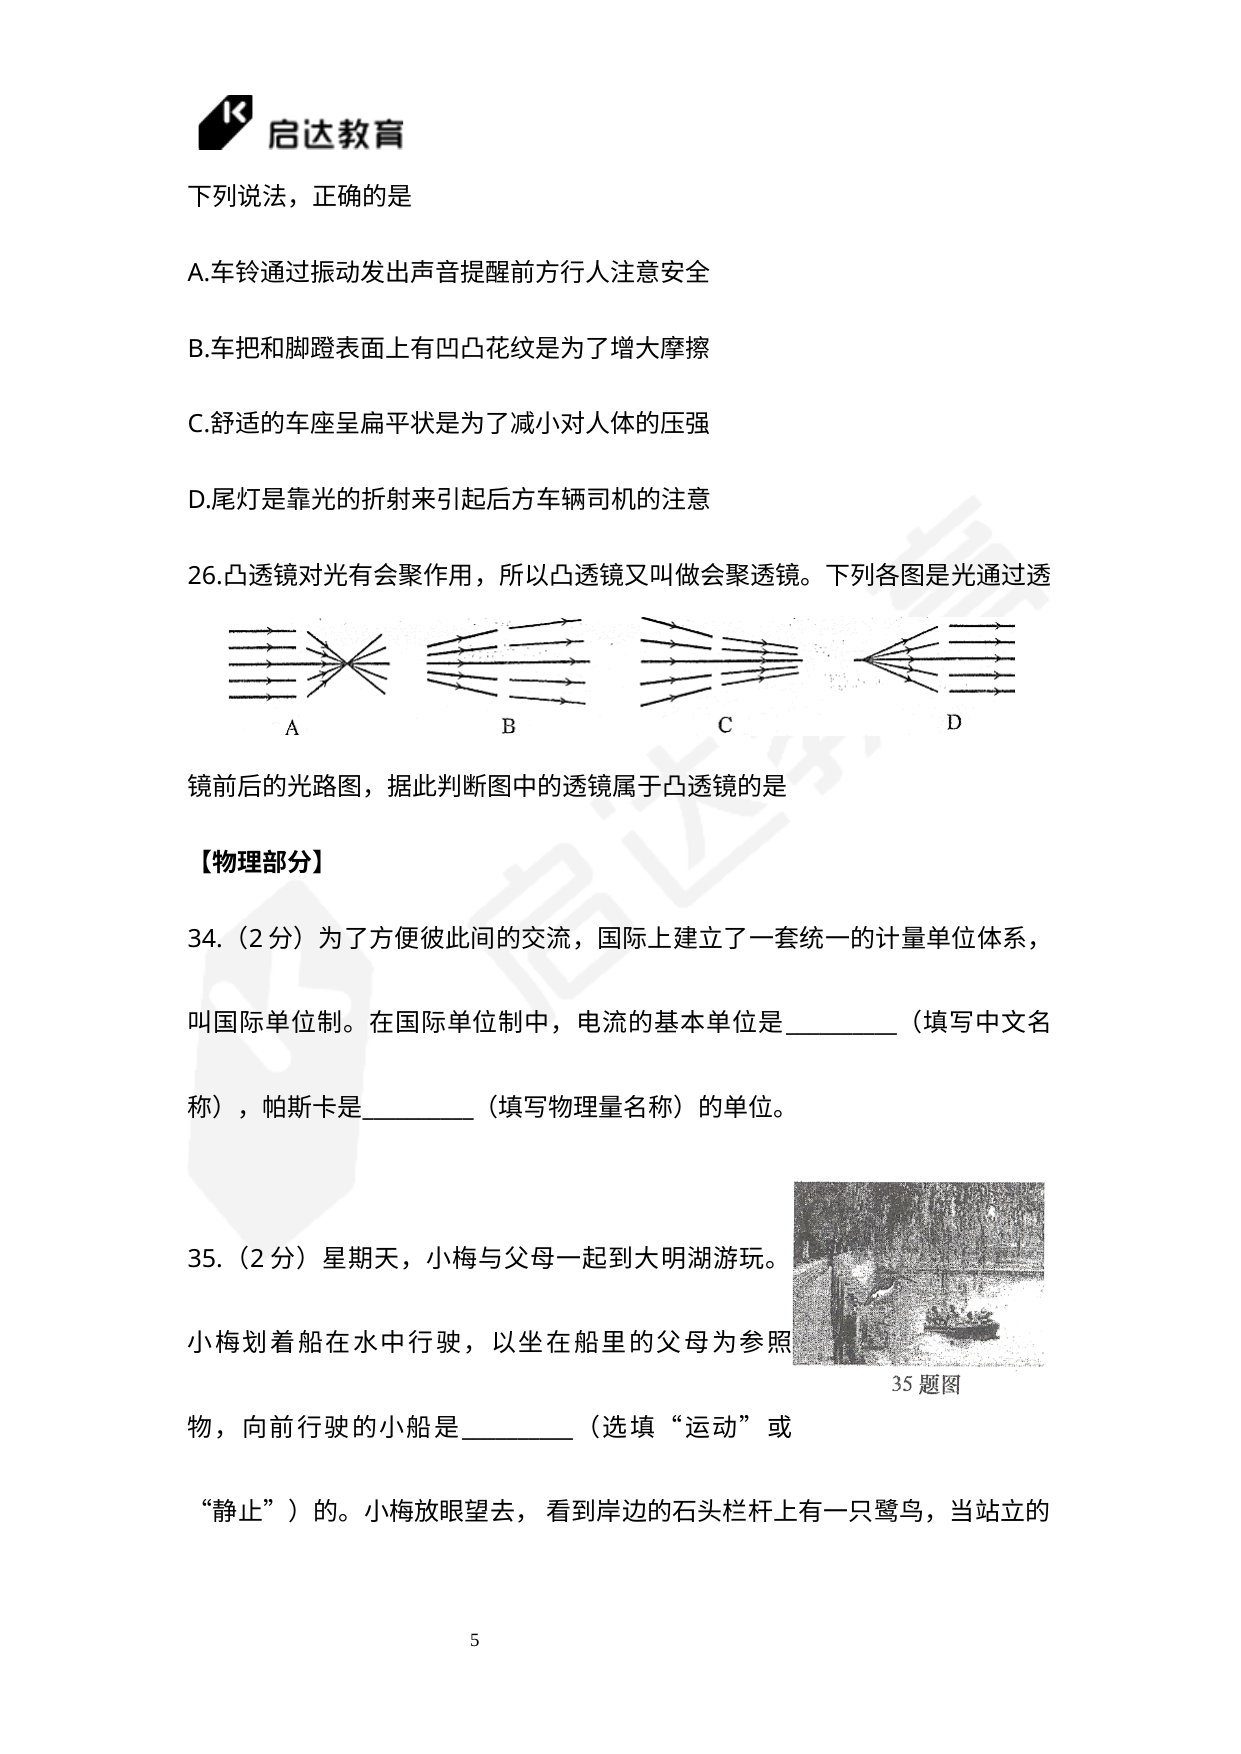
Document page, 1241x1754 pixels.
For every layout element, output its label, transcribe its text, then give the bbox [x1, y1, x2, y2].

text A.车铃通过振动发出声音提醒前方行人注意安全 [187, 238, 1053, 303]
text 25.我市许多区县建立了“公务自行车租赁系统”，为广大公务人员外出工作提供了一种“低碳环保”的交通方式。右图所示是某区县的一处公务自行车存放点。关于公务自行车的下列说法，正确的是 [187, 162, 1053, 227]
picture [228, 617, 1015, 736]
text B.车把和脚蹬表面上有凹凸花纹是为了增大摩擦 [187, 314, 1053, 379]
text 【物理部分】 [187, 828, 1053, 893]
text 34.（2分）为了方便彼此间的交流，国际上建立了一套统一的计量单位体系，叫国际单位制。在国际单位制中，电流的基本单位是__________（填写中文名称），帕斯卡是__________（填写物理量名称）的单位。 [187, 904, 1053, 1138]
text 35.（2分）星期天，小梅与父母一起到大明湖游玩。小梅划着船在水中行驶，以坐在船里的父母为参照物，向前行驶的小船是__________（选填“运动”或“静止”）的。小梅放眼望去， 看到岸边的石头栏杆上有一只鹭鸟，当站立的鹭鸟把一只脚抬离栏杆时，它对栏杆的压强会__________。 [187, 1224, 1053, 1542]
text C.舒适的车座呈扁平状是为了减小对人体的压强 [187, 389, 1053, 454]
picture [198, 95, 404, 150]
text D.尾灯是靠光的折射来引起后方车辆司机的注意 [187, 465, 1053, 530]
picture [792, 1180, 1045, 1395]
